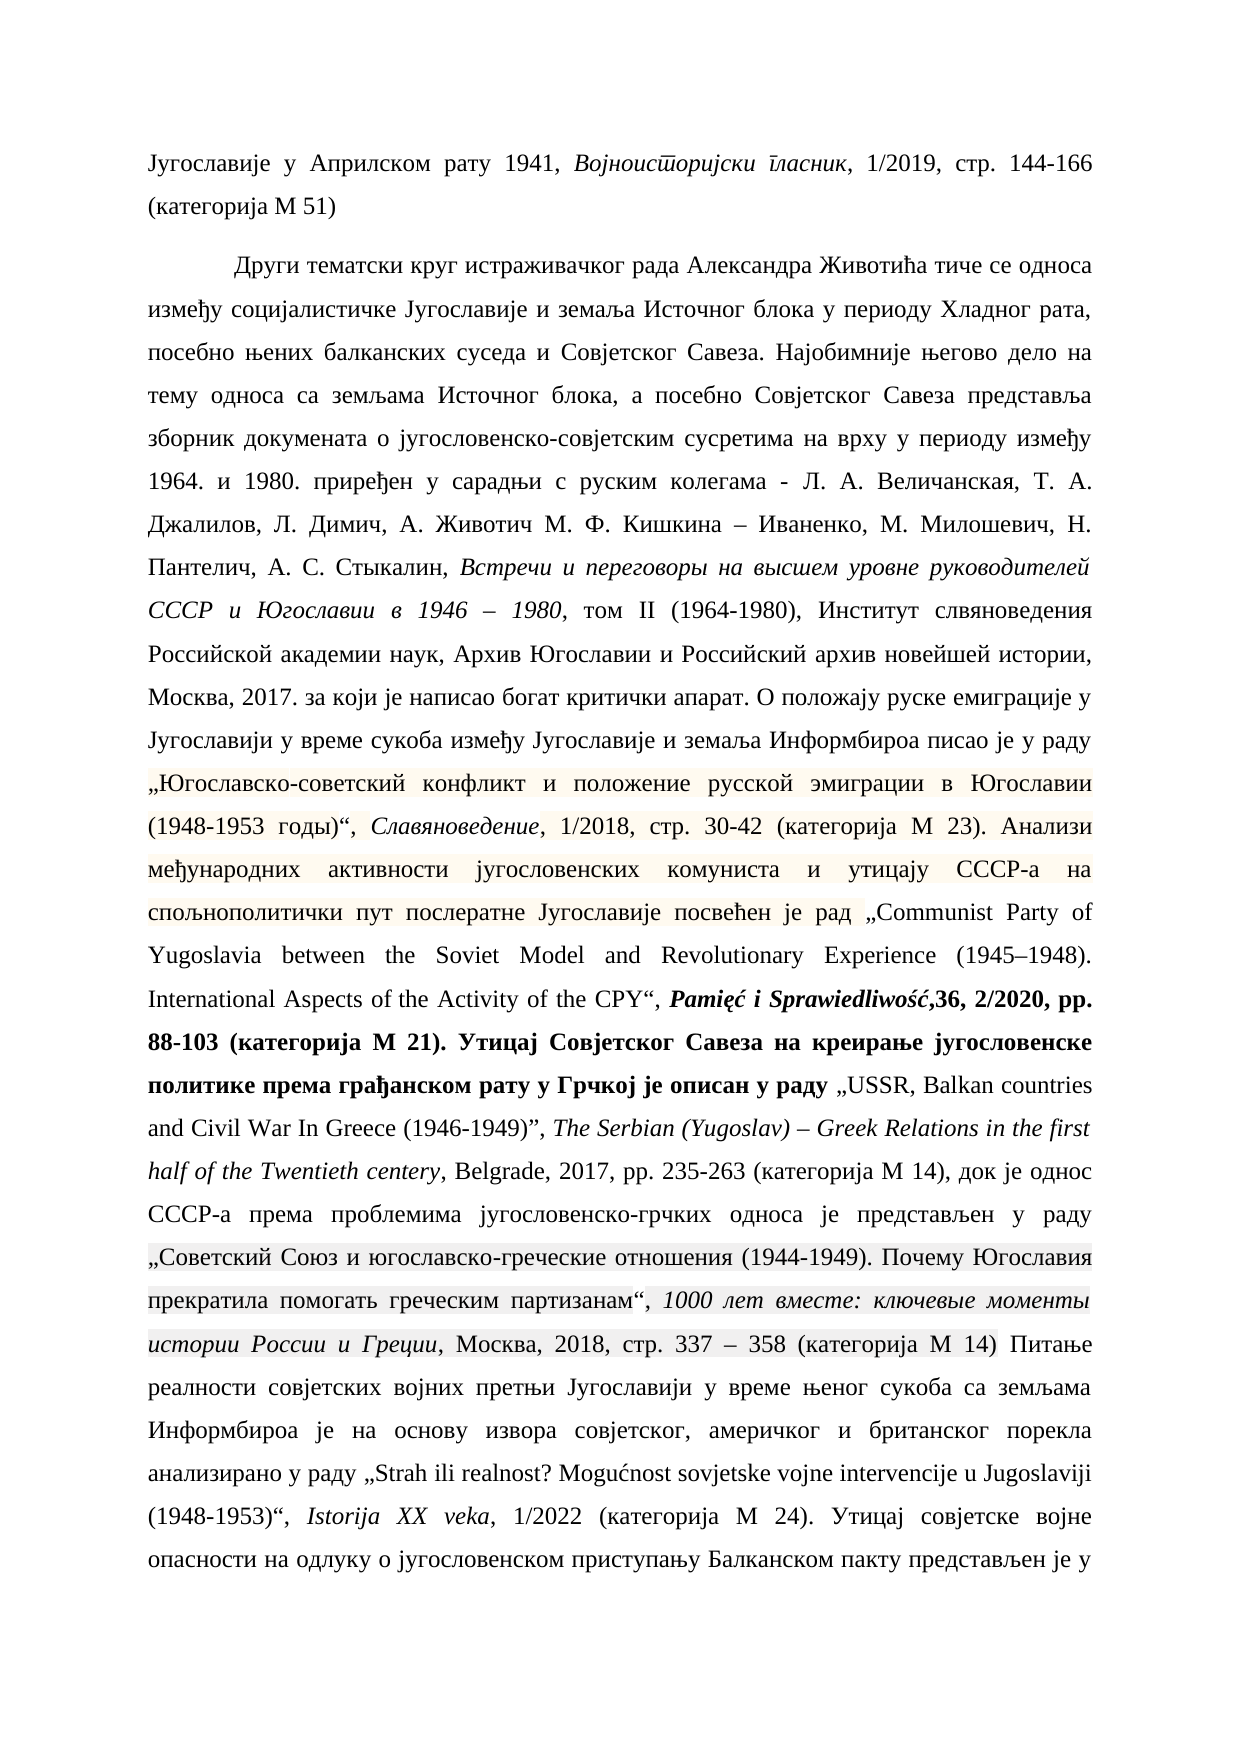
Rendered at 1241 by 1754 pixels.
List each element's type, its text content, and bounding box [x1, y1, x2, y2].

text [148, 1056, 1093, 1573]
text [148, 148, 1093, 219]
